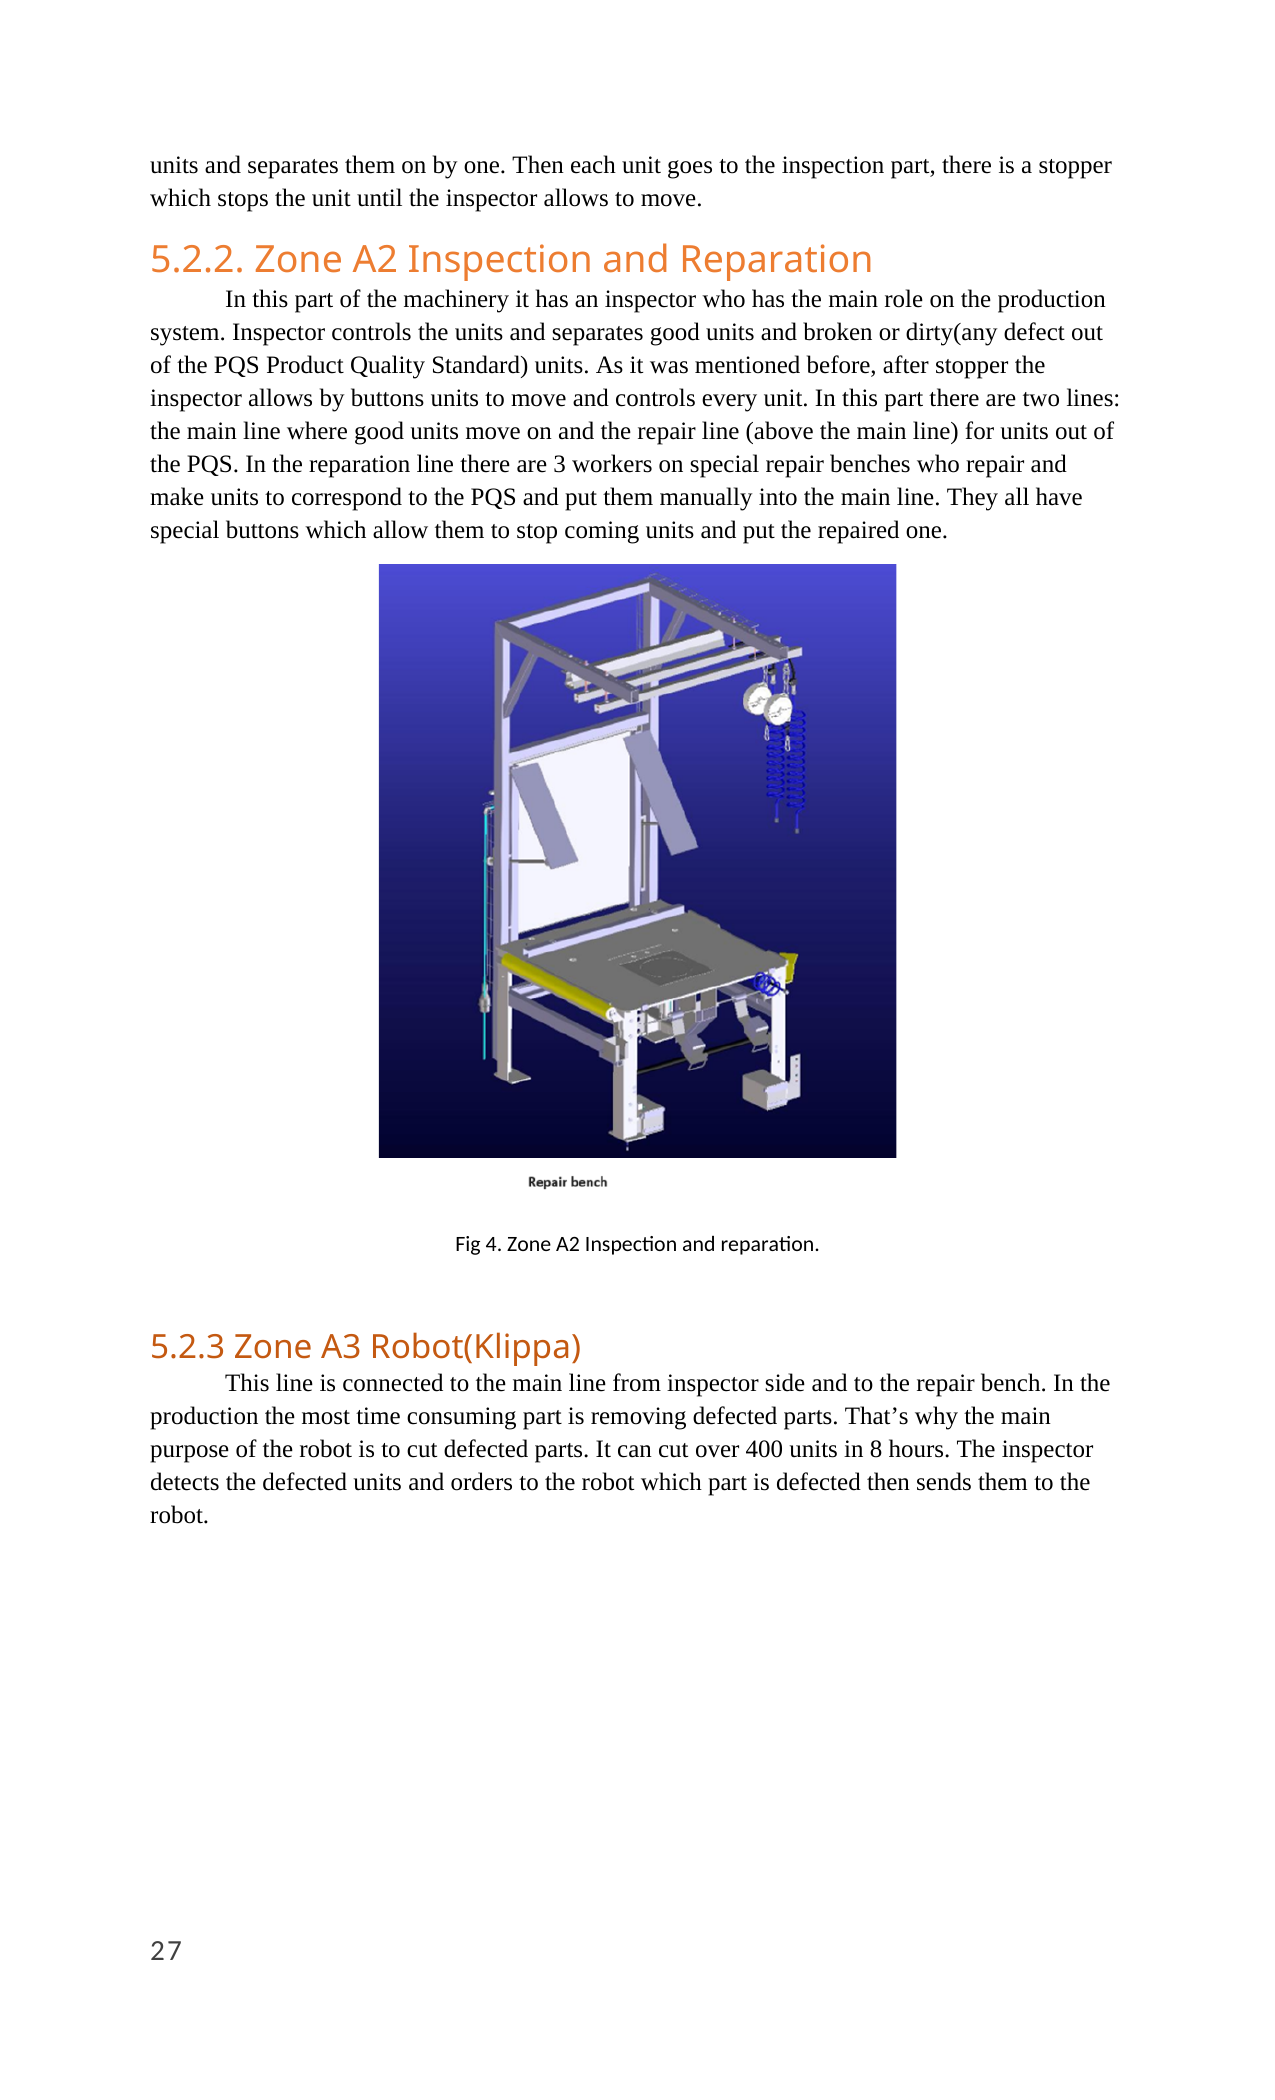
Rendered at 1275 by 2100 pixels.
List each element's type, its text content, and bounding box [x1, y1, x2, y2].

text In this part of the machinery it has an inspector who has the main role on the production system. Inspector controls the units and separates good units and broken or dirty(any defect out of the PQS Product Quality Standard) units. As it was mentioned before, after stopper the inspector allows by buttons units to move and controls every unit. In this part there are two lines: the main line where good units move on and the repair line (above the main line) for units out of the PQS. In the reparation line there are 3 workers on special repair benches who repair and make units to correspond to the PQS and put them manually into the main line. They all have special buttons which allow them to stop coming units and put the repaired one. [150, 284, 1125, 544]
subtitle 5.2.3 Zone A3 Robot(Klippa) [150, 1322, 1125, 1368]
text Fig 4. Zone A2 Inspection and reparation. [150, 1230, 1125, 1256]
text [150, 150, 1125, 212]
picture [378, 564, 897, 1210]
subtitle 5.2.2. Zone A2 Inspection and Reparation [150, 233, 1125, 284]
text This line is connected to the main line from inspector side and to the repair bench. In the production the most time consuming part is removing defected parts. That’s why the main purpose of the robot is to cut defected parts. It can cut over 400 units in 8 hours. The inspector detects the defected units and orders to the robot which part is defected then sends them to the robot. [150, 1368, 1125, 1529]
